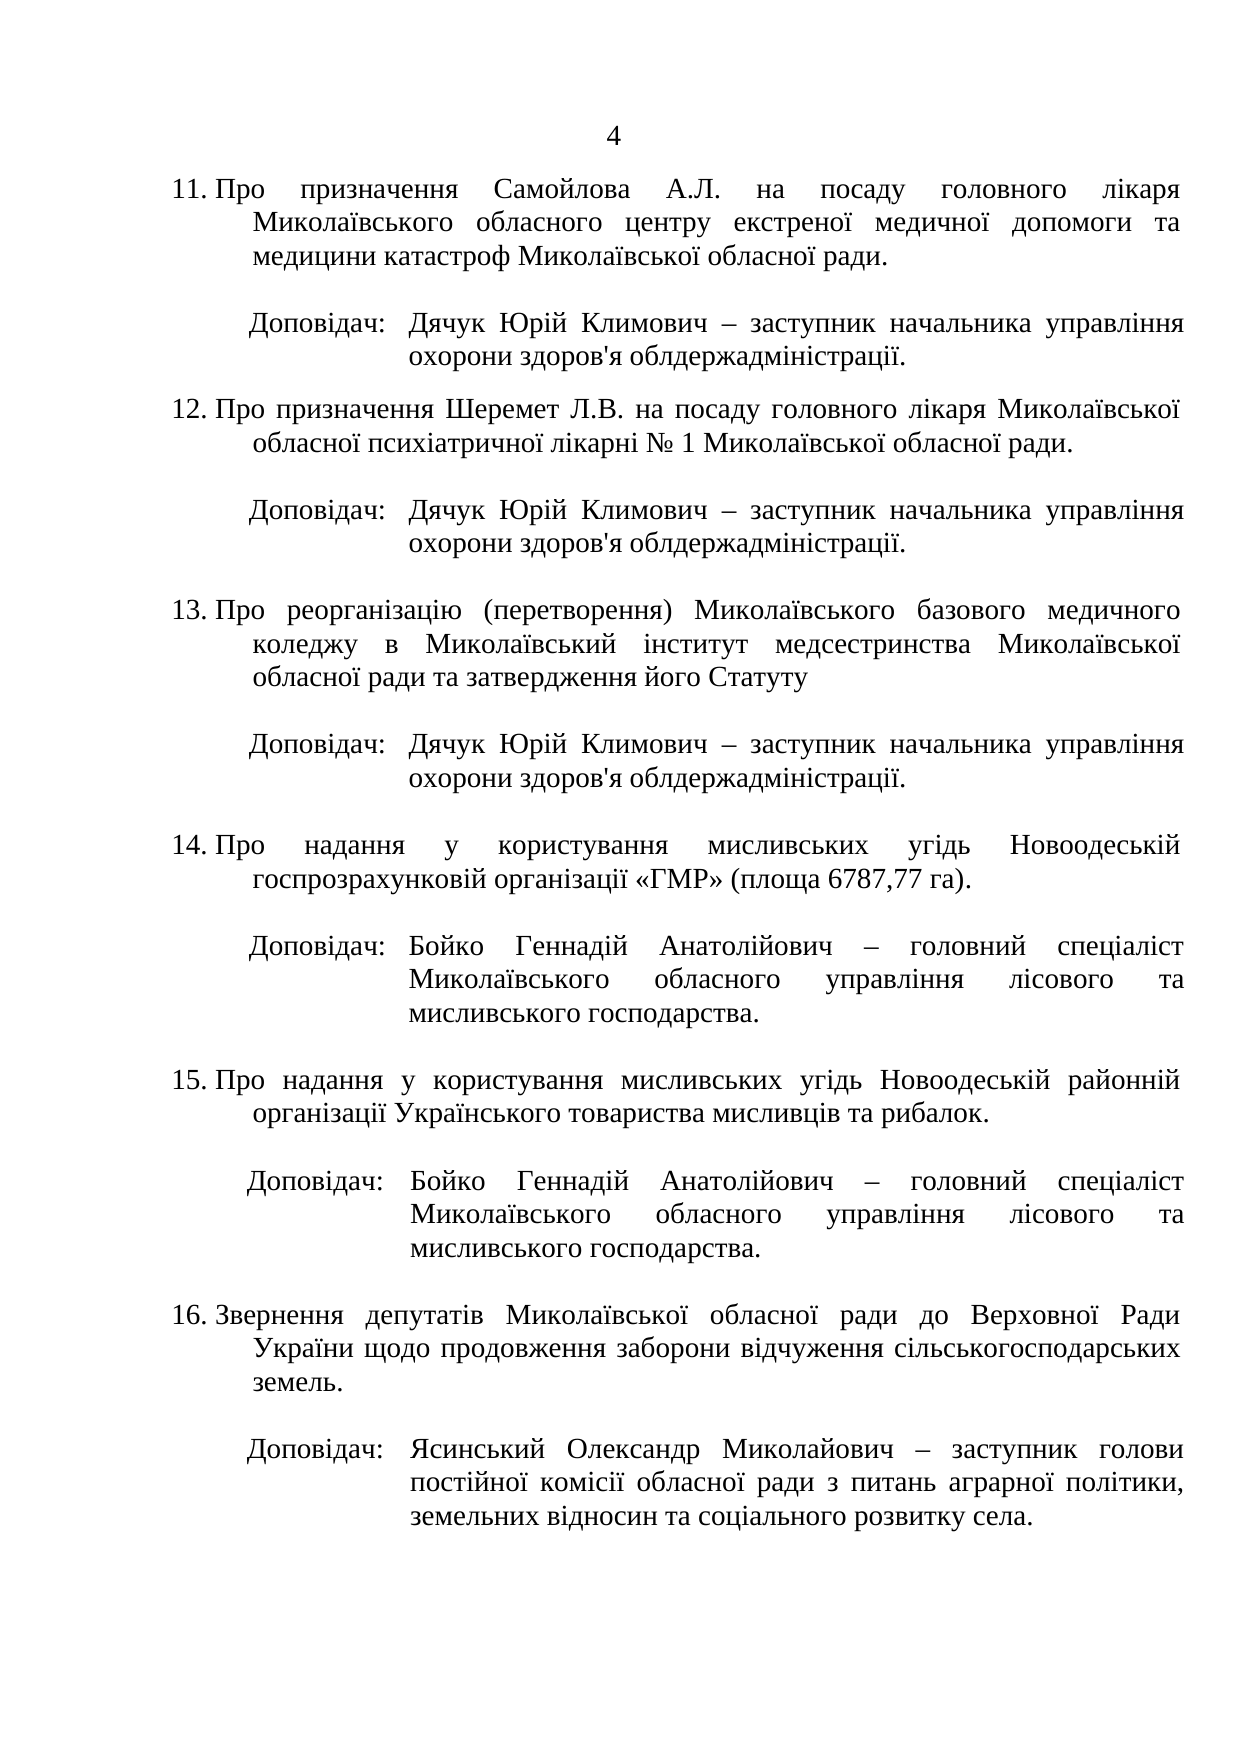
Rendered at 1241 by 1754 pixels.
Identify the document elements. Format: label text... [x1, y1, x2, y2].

list Про призначення Шеремет Л.В. на посаду головного лікаря Миколаївської обласної психіатричної лікарні № 1 Миколаївської обласної ради. [215, 391, 1181, 458]
table_header Ясинський Олександр Миколайович – заступник голови постійної комісії обласної ради з питань аграрної політики, земельних відносин та соціального розвитку села. [399, 1431, 1196, 1532]
text 4 [177, 118, 1181, 152]
list Про призначення Самойлова А.Л. на посаду головного лікаря Миколаївського обласного центру екстреної медичної допомоги та медицини катастроф Миколаївської обласної ради. [215, 171, 1181, 271]
table_header Доповідач: [163, 928, 397, 1028]
list Про реорганізацію (перетворення) Миколаївського базового медичного коледжу в Миколаївський інститут медсестринства Миколаївської обласної ради та затвердження його Статуту [215, 592, 1181, 693]
list Про надання у користування мисливських угідь Новоодеській районній організації Українського товариства мисливців та рибалок. [215, 1062, 1181, 1129]
table_header Доповідач: [163, 305, 397, 372]
table_header Доповідач: [163, 727, 397, 794]
table_header Дячук Юрій Климович – заступник начальника управління охорони здоров'я облдержадміністрації. [397, 492, 1196, 559]
table_header Доповідач: [163, 1163, 399, 1263]
table_header Бойко Геннадій Анатолійович – головний спеціаліст Миколаївського обласного управління лісового та мисливського господарства. [399, 1163, 1196, 1263]
table_header Доповідач: [163, 492, 397, 559]
table_header Доповідач: [163, 1431, 399, 1532]
table_header Дячук Юрій Климович – заступник начальника управління охорони здоров'я облдержадміністрації. [397, 305, 1196, 372]
list Про надання у користування мисливських угідь Новоодеській госпрозрахунковій організації «ГМР» (площа 6787,77 га). [215, 827, 1181, 894]
table_header Бойко Геннадій Анатолійович – головний спеціаліст Миколаївського обласного управління лісового та мисливського господарства. [397, 928, 1196, 1028]
list Звернення депутатів Миколаївської обласної ради до Верховної Ради України щодо продовження заборони відчуження сільськогосподарських земель. [215, 1297, 1181, 1397]
table_header Дячук Юрій Климович – заступник начальника управління охорони здоров'я облдержадміністрації. [397, 727, 1196, 794]
